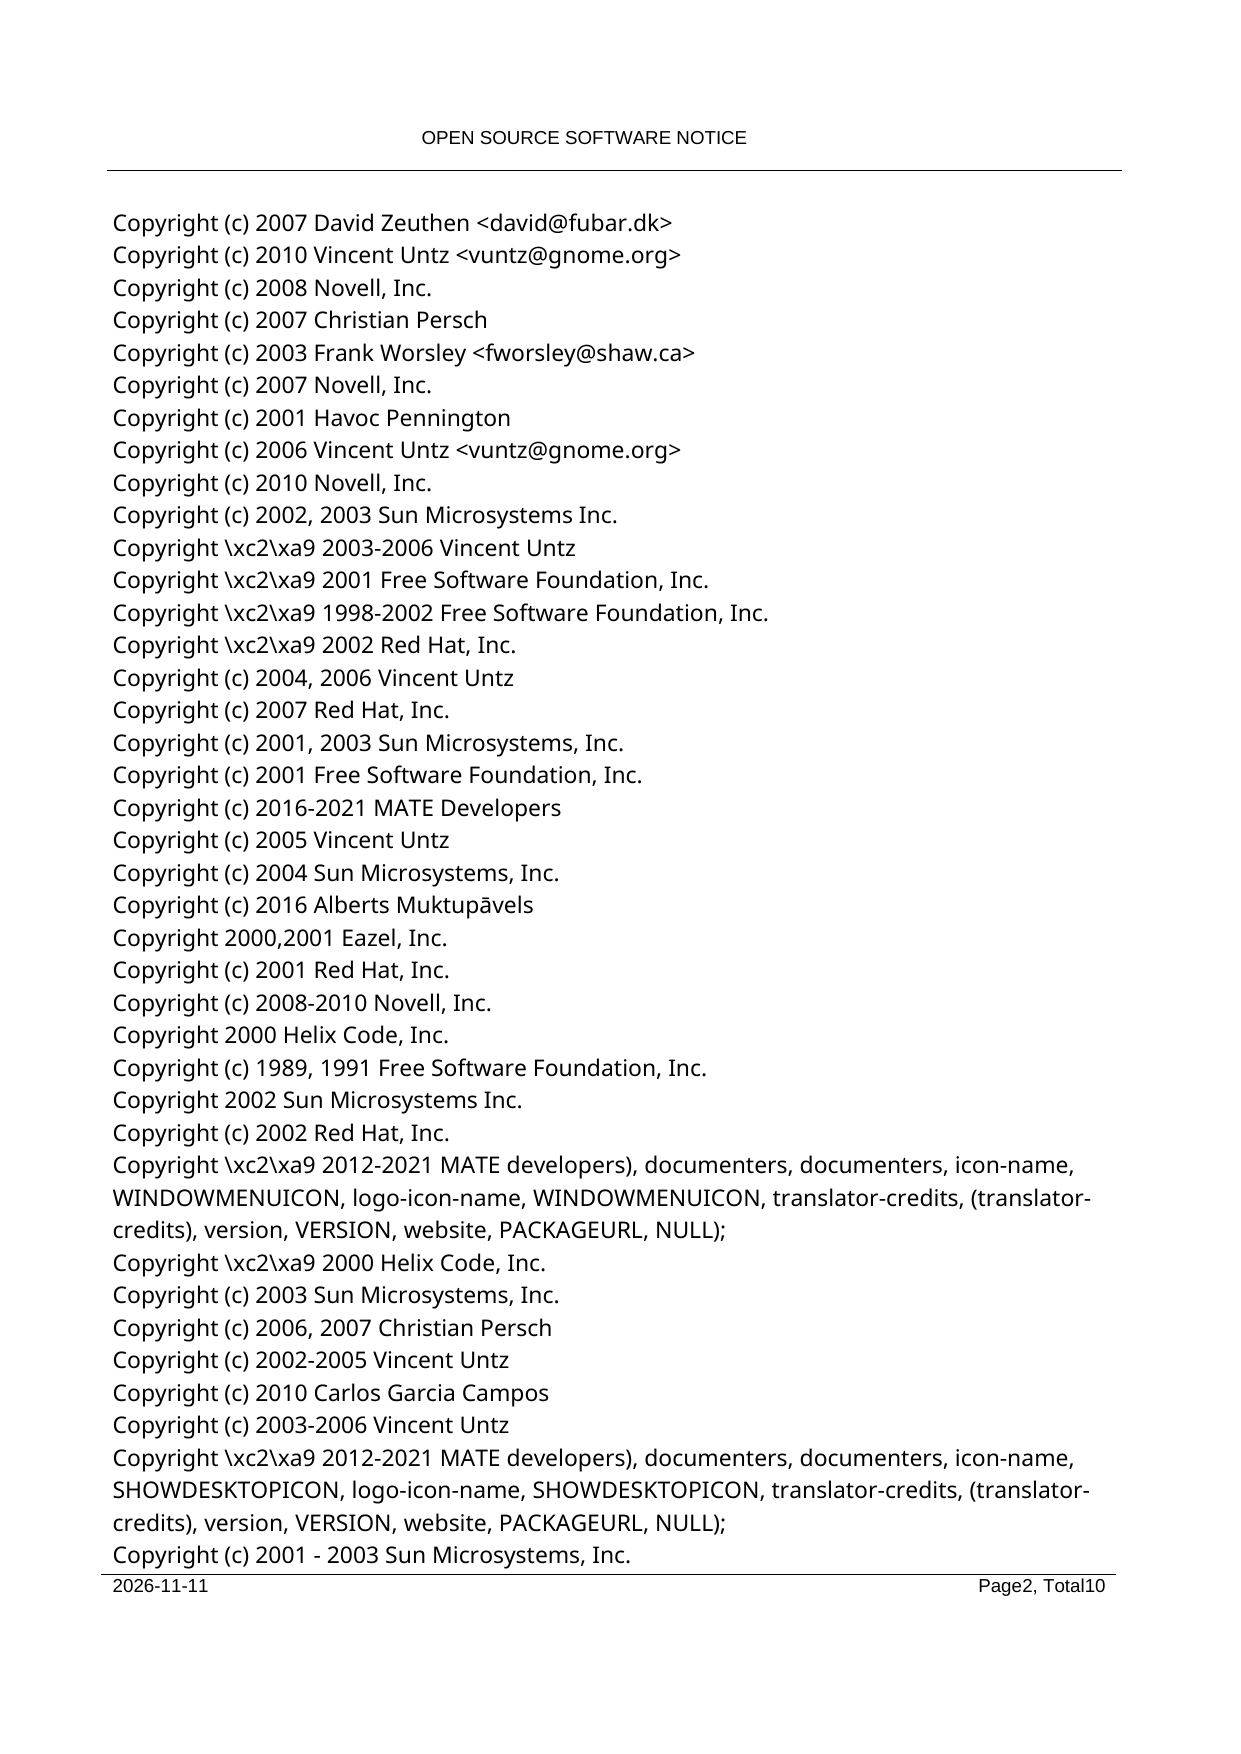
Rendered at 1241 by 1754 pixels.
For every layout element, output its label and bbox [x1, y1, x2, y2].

text [112, 206, 1128, 1571]
